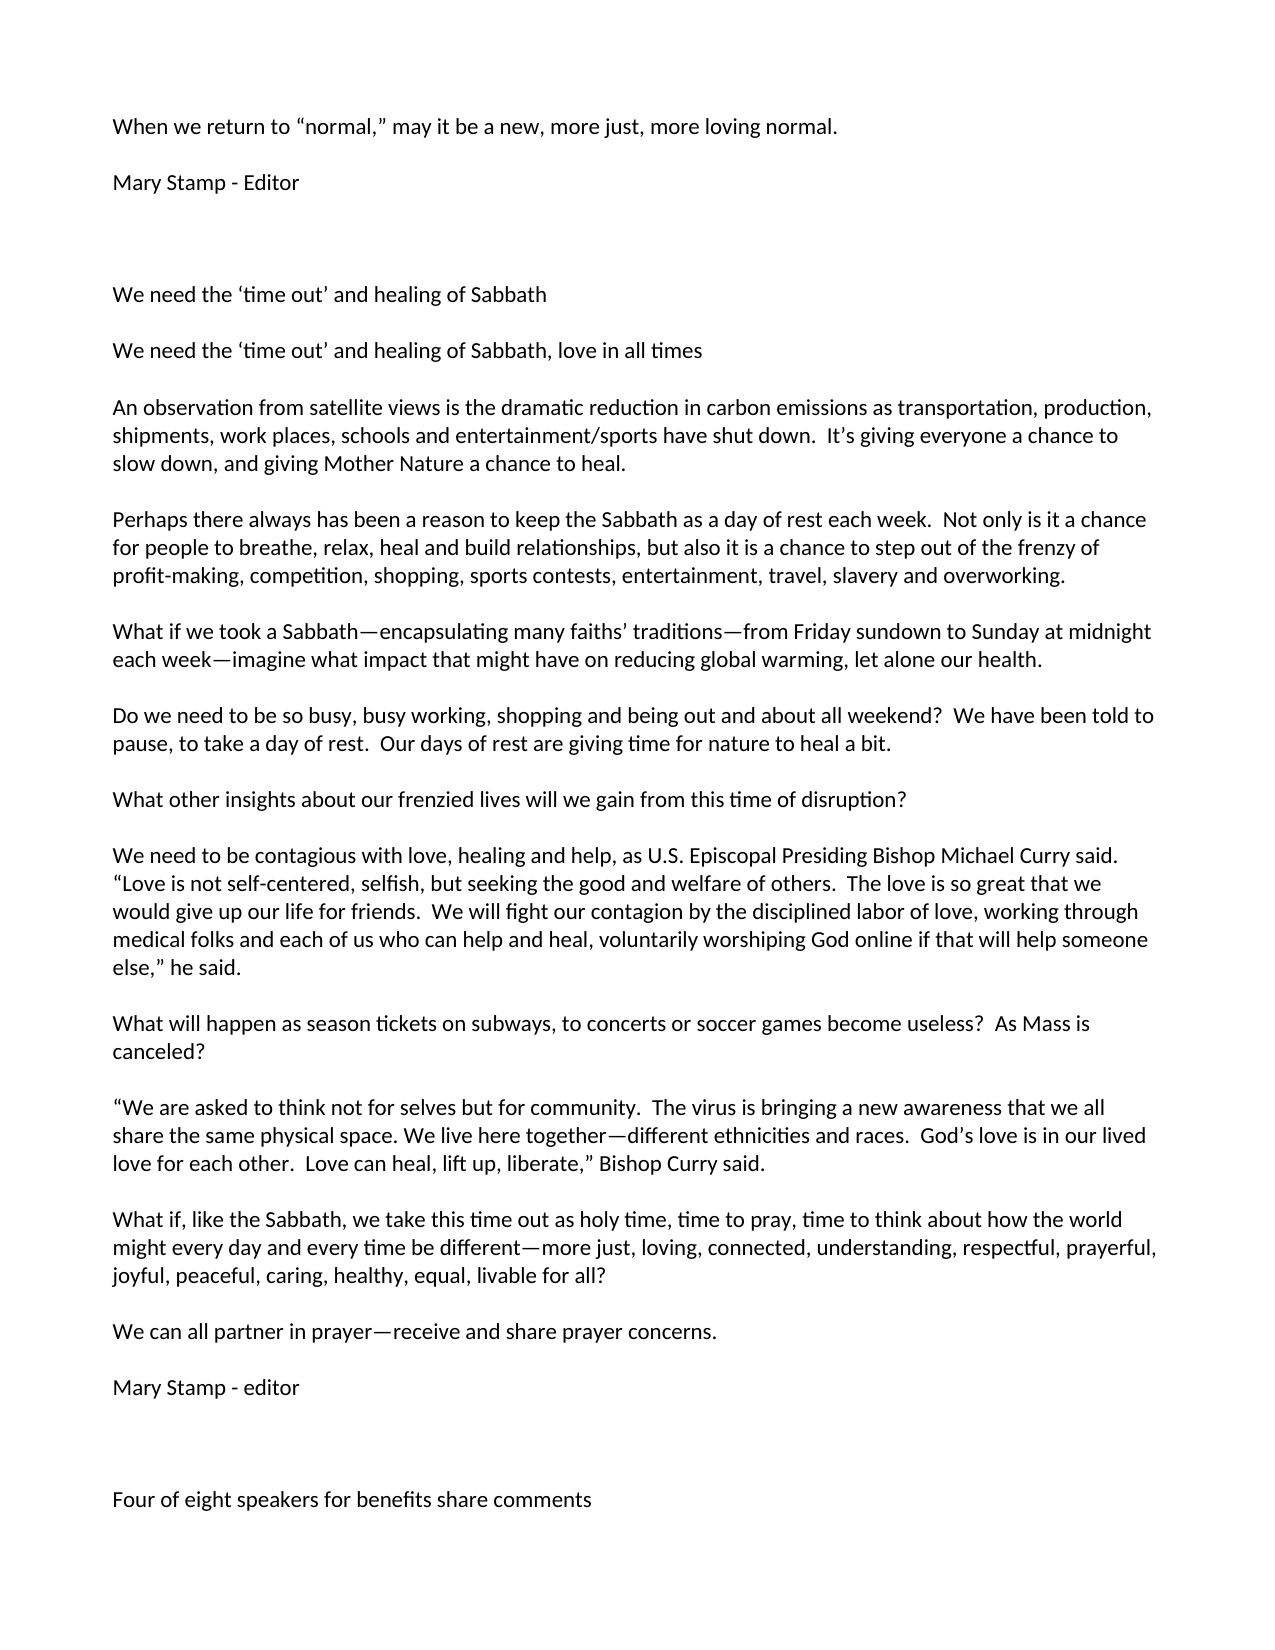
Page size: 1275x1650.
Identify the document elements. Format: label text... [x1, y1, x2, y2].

text Do we need to be so busy, busy working, shopping and being out and about all weekend? We have been told to pause, to take a day of rest. Our days of rest are giving time for nature to heal a bit. [112, 701, 1162, 757]
text Four of eight speakers for benefits share comments [112, 1486, 1162, 1513]
text What other insights about our frenzied lives will we gain from this time of disruption? [112, 785, 1162, 813]
text We can all partner in prayer—receive and share prayer concerns. [112, 1317, 1162, 1345]
text Mary Stamp - editor [112, 1373, 1162, 1401]
text What if, like the Sabbath, we take this time out as holy time, time to pray, time to think about how the world might every day and every time be different—more just, loving, connected, understanding, respectful, prayerful, joyful, peaceful, caring, healthy, equal, livable for all? [112, 1205, 1162, 1289]
text Mary Stamp - Editor [112, 168, 1162, 197]
text We need the ‘time out’ and healing of Sabbath, love in all times [112, 337, 1162, 365]
text What if we took a Sabbath—encapsulating many faiths’ traditions—from Friday sundown to Sunday at midnight each week—imagine what impact that might have on reducing global warming, let alone our health. [112, 617, 1162, 673]
text “We are asked to think not for selves but for community. The virus is bringing a new awareness that we all share the same physical space. We live here together—different ethnicities and races. God’s love is in our lived love for each other. Love can heal, lift up, liberate,” Bishop Curry said. [112, 1093, 1162, 1177]
text When we return to “normal,” may it be a new, more just, more loving normal. [112, 112, 1162, 141]
text An observation from satellite views is the dramatic reduction in carbon emissions as transportation, production, shipments, work places, schools and entertainment/sports have shut down. It’s giving everyone a chance to slow down, and giving Mother Nature a chance to heal. [112, 393, 1162, 477]
text We need the ‘time out’ and healing of Sabbath [112, 281, 1162, 309]
text What will happen as season tickets on subways, to concerts or soccer games become useless? As Mass is canceled? [112, 1009, 1162, 1065]
text Perhaps there always has been a reason to keep the Sabbath as a day of rest each week. Not only is it a chance for people to breathe, relax, heal and build relationships, but also it is a chance to step out of the frenzy of profit-making, competition, shopping, sports contests, entertainment, travel, slavery and overworking. [112, 505, 1162, 589]
text We need to be contagious with love, healing and help, as U.S. Episcopal Presiding Bishop Michael Curry said. “Love is not self-centered, selfish, but seeking the good and welfare of others. The love is so great that we would give up our life for friends. We will fight our contagion by the disciplined labor of love, working through medical folks and each of us who can help and heal, voluntarily worshiping God online if that will help someone else,” he said. [112, 841, 1162, 981]
